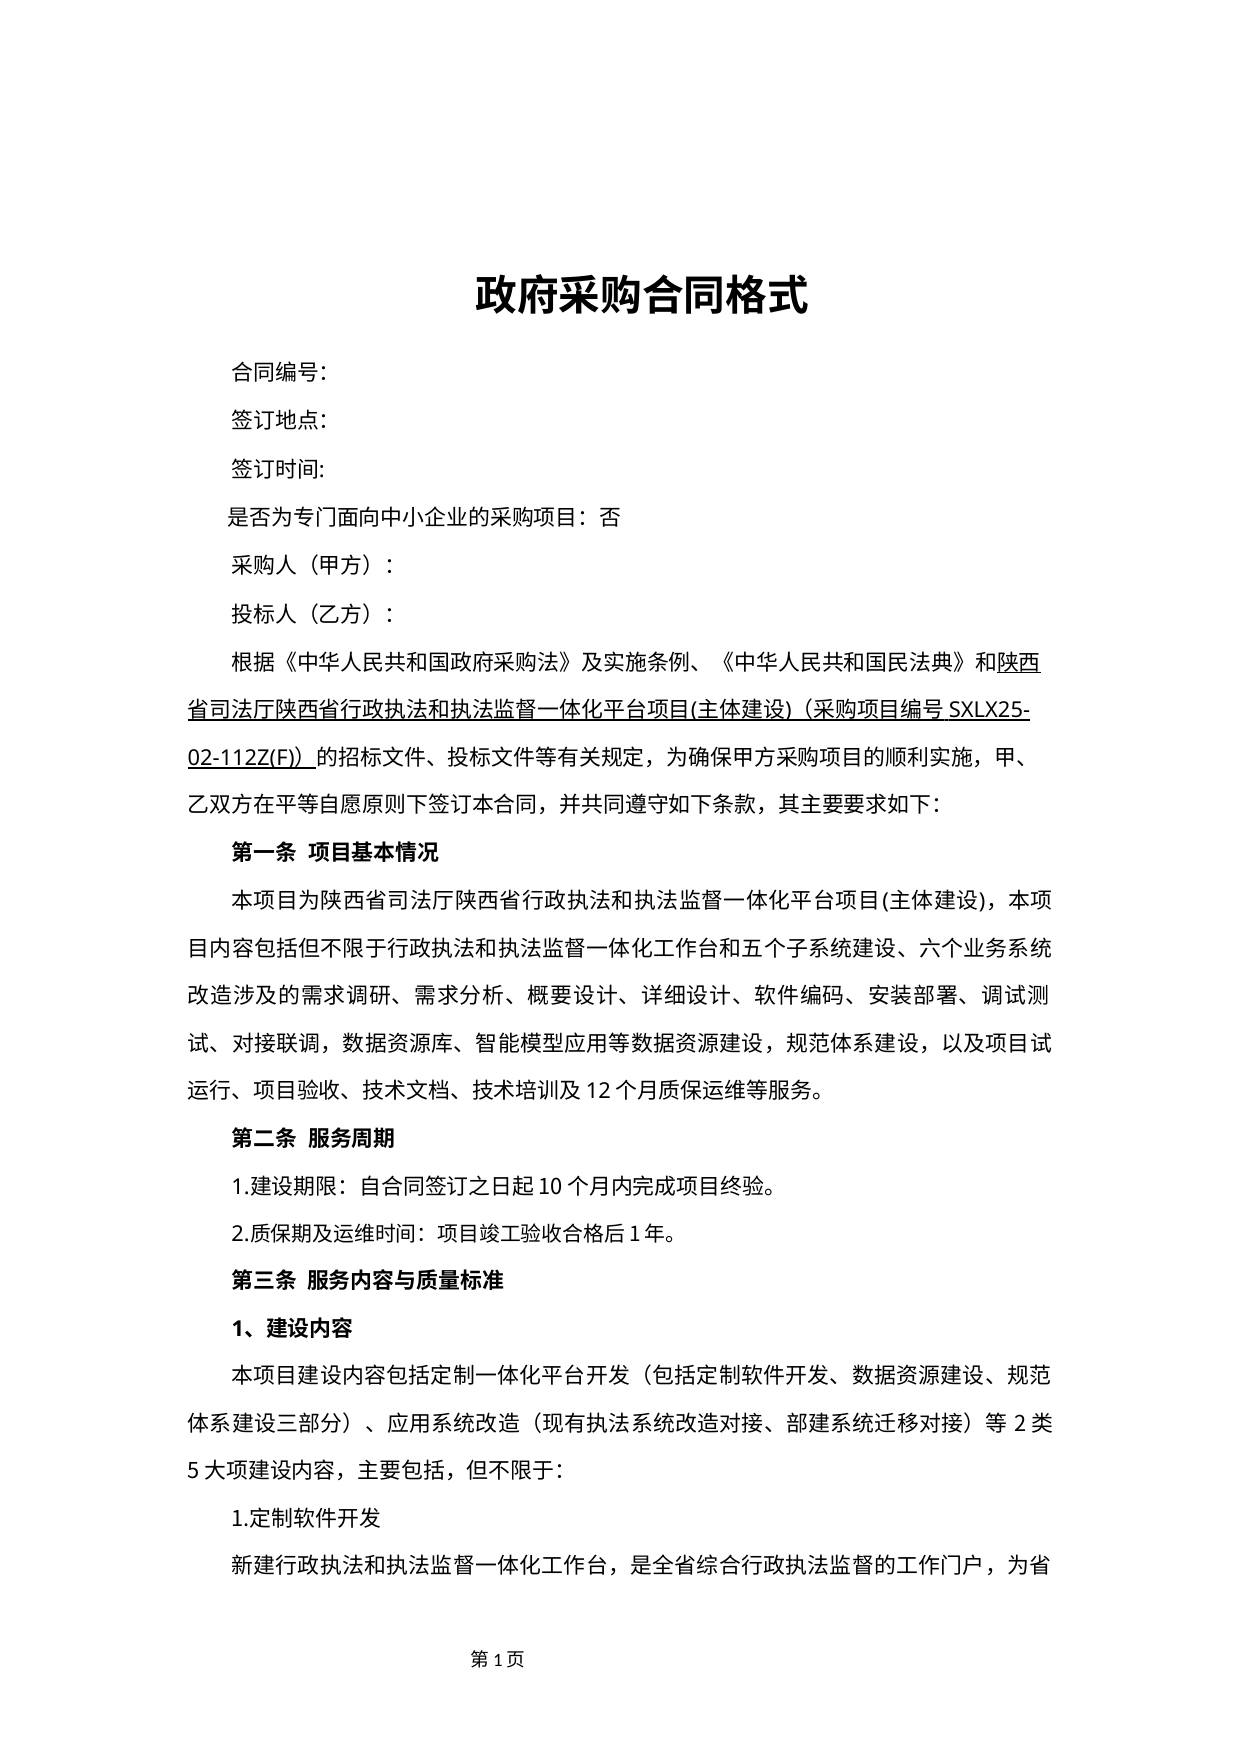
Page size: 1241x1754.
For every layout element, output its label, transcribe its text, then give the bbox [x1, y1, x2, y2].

text 1、建设内容 [187, 1311, 1053, 1343]
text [187, 1548, 1053, 1580]
text 2.质保期及运维时间：项目竣工验收合格后1年。 [187, 1217, 1053, 1247]
text 1.建设期限：自合同签订之日起10个月内完成项目终验。 [187, 1169, 1053, 1201]
text 本项目为陕西省司法厅陕西省行政执法和执法监督一体化平台项目(主体建设)，本项目内容包括但不限于行政执法和执法监督一体化工作台和五个子系统建设、六个业务系统改造涉及的需求调研、需求分析、概要设计、详细设计、软件编码、安装部署、调试测试、对接联调，数据资源库、智能模型应用等数据资源建设，规范体系建设，以及项目试运行、项目验收、技术文档、技术培训及12个月质保运维等服务。 [187, 883, 1053, 1105]
list 服务周期 [187, 1121, 1053, 1153]
text 合同编号： [187, 354, 1053, 387]
text 是否为专门面向中小企业的采购项目：否 [187, 499, 1053, 532]
text 本项目建设内容包括定制一体化平台开发（包括定制软件开发、数据资源建设、规范体系建设三部分）、应用系统改造（现有执法系统改造对接、部建系统迁移对接）等2类5大项建设内容，主要包括，但不限于： [187, 1358, 1053, 1485]
text 1.定制软件开发 [187, 1501, 1053, 1533]
text 签订时间: [187, 451, 1053, 484]
text 签订地点： [187, 403, 1053, 435]
text 第三条 服务内容与质量标准 [187, 1262, 1053, 1295]
list 项目基本情况 [187, 835, 1053, 867]
text 投标人（乙方）： [187, 596, 1053, 629]
text 政府采购合同格式 [187, 259, 1053, 324]
text 根据《中华人民共和国政府采购法》及实施条例、《中华人民共和国民法典》和陕西省司法厅陕西省行政执法和执法监督一体化平台项目(主体建设)（采购项目编号SXLX25-02-112Z(F)）的招标文件、投标文件等有关规定，为确保甲方采购项目的顺利实施，甲、乙双方在平等自愿原则下签订本合同，并共同遵守如下条款，其主要要求如下： [187, 644, 1053, 819]
text 采购人（甲方）： [187, 548, 1053, 580]
